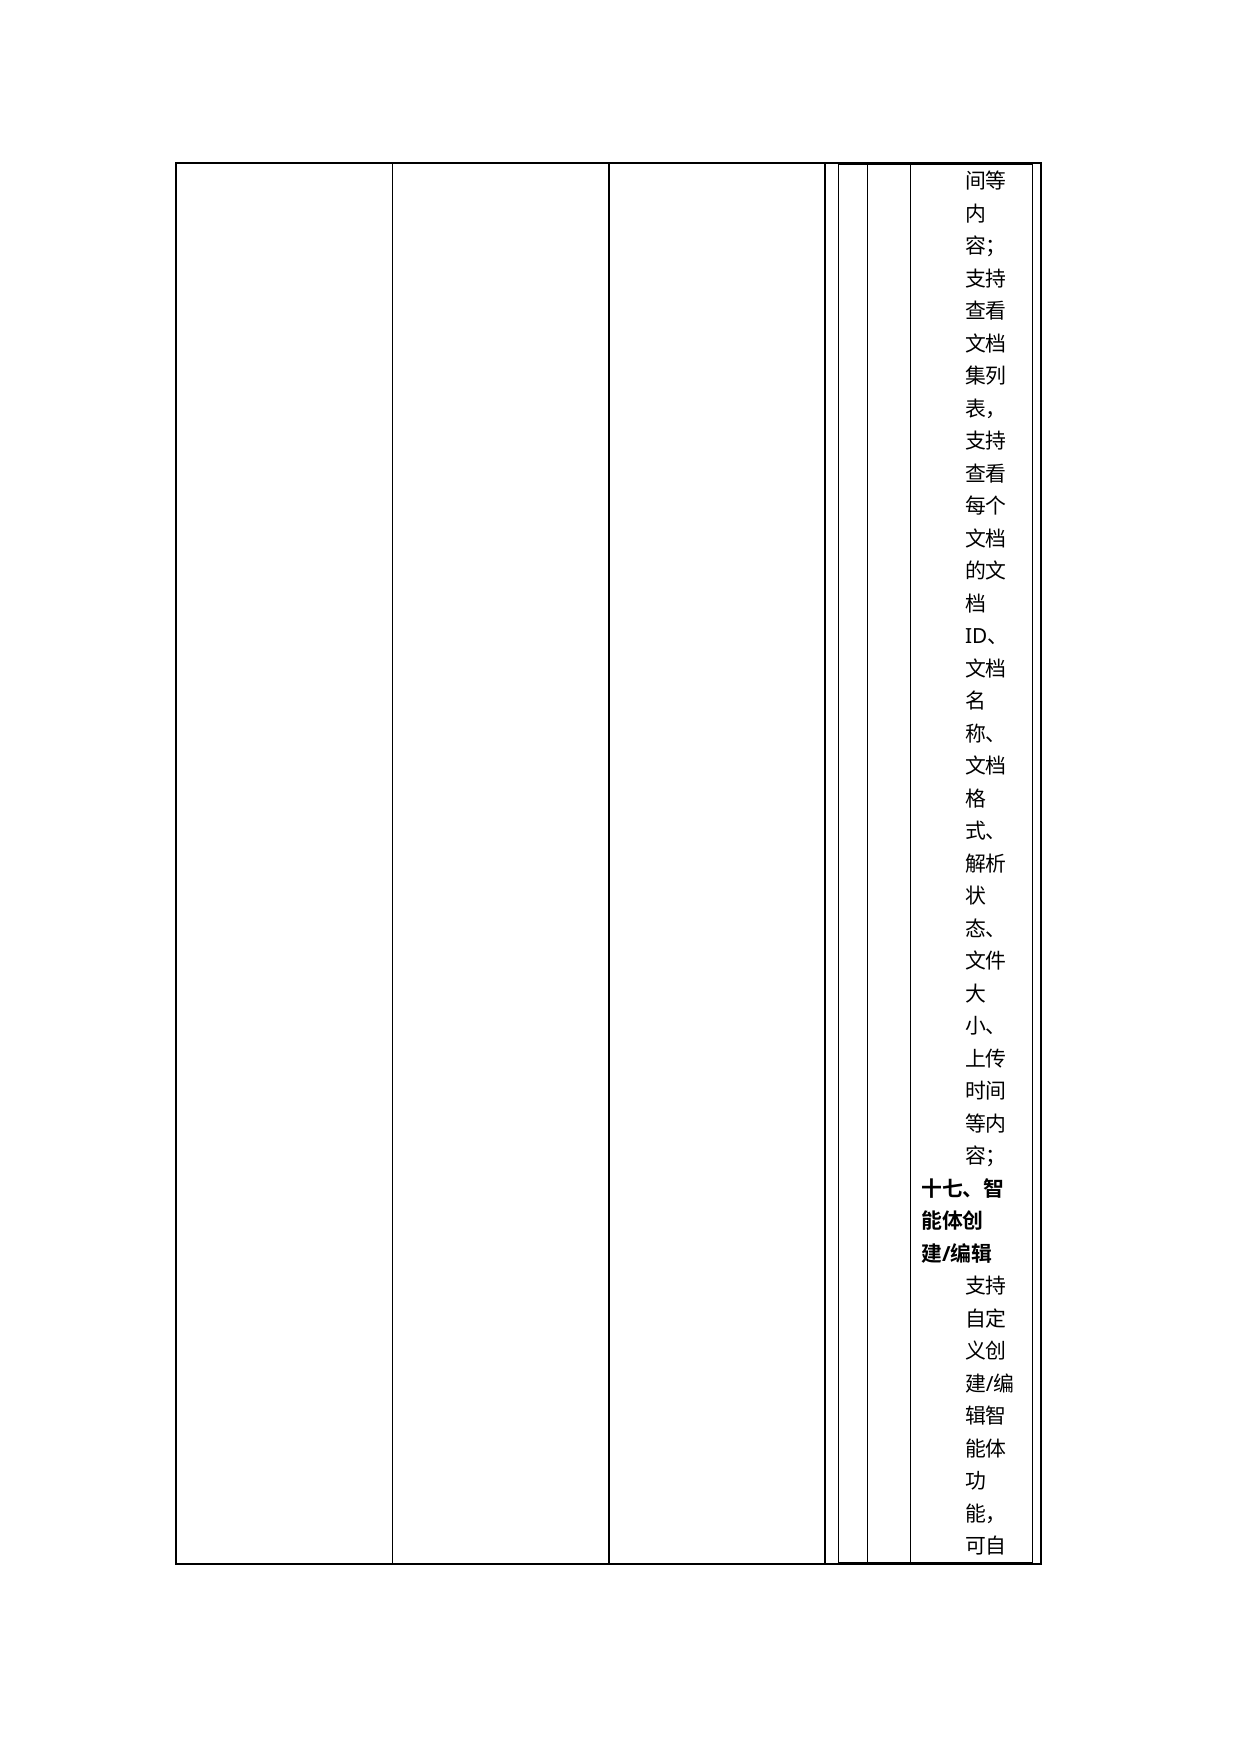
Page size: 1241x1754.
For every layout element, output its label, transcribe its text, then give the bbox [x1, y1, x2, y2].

table_cell [177, 164, 392, 1563]
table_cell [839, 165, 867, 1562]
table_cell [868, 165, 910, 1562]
table_cell 1 [393, 164, 608, 1563]
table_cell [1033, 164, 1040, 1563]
table_cell [610, 164, 824, 1563]
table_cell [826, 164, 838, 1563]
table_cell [911, 165, 1032, 1562]
